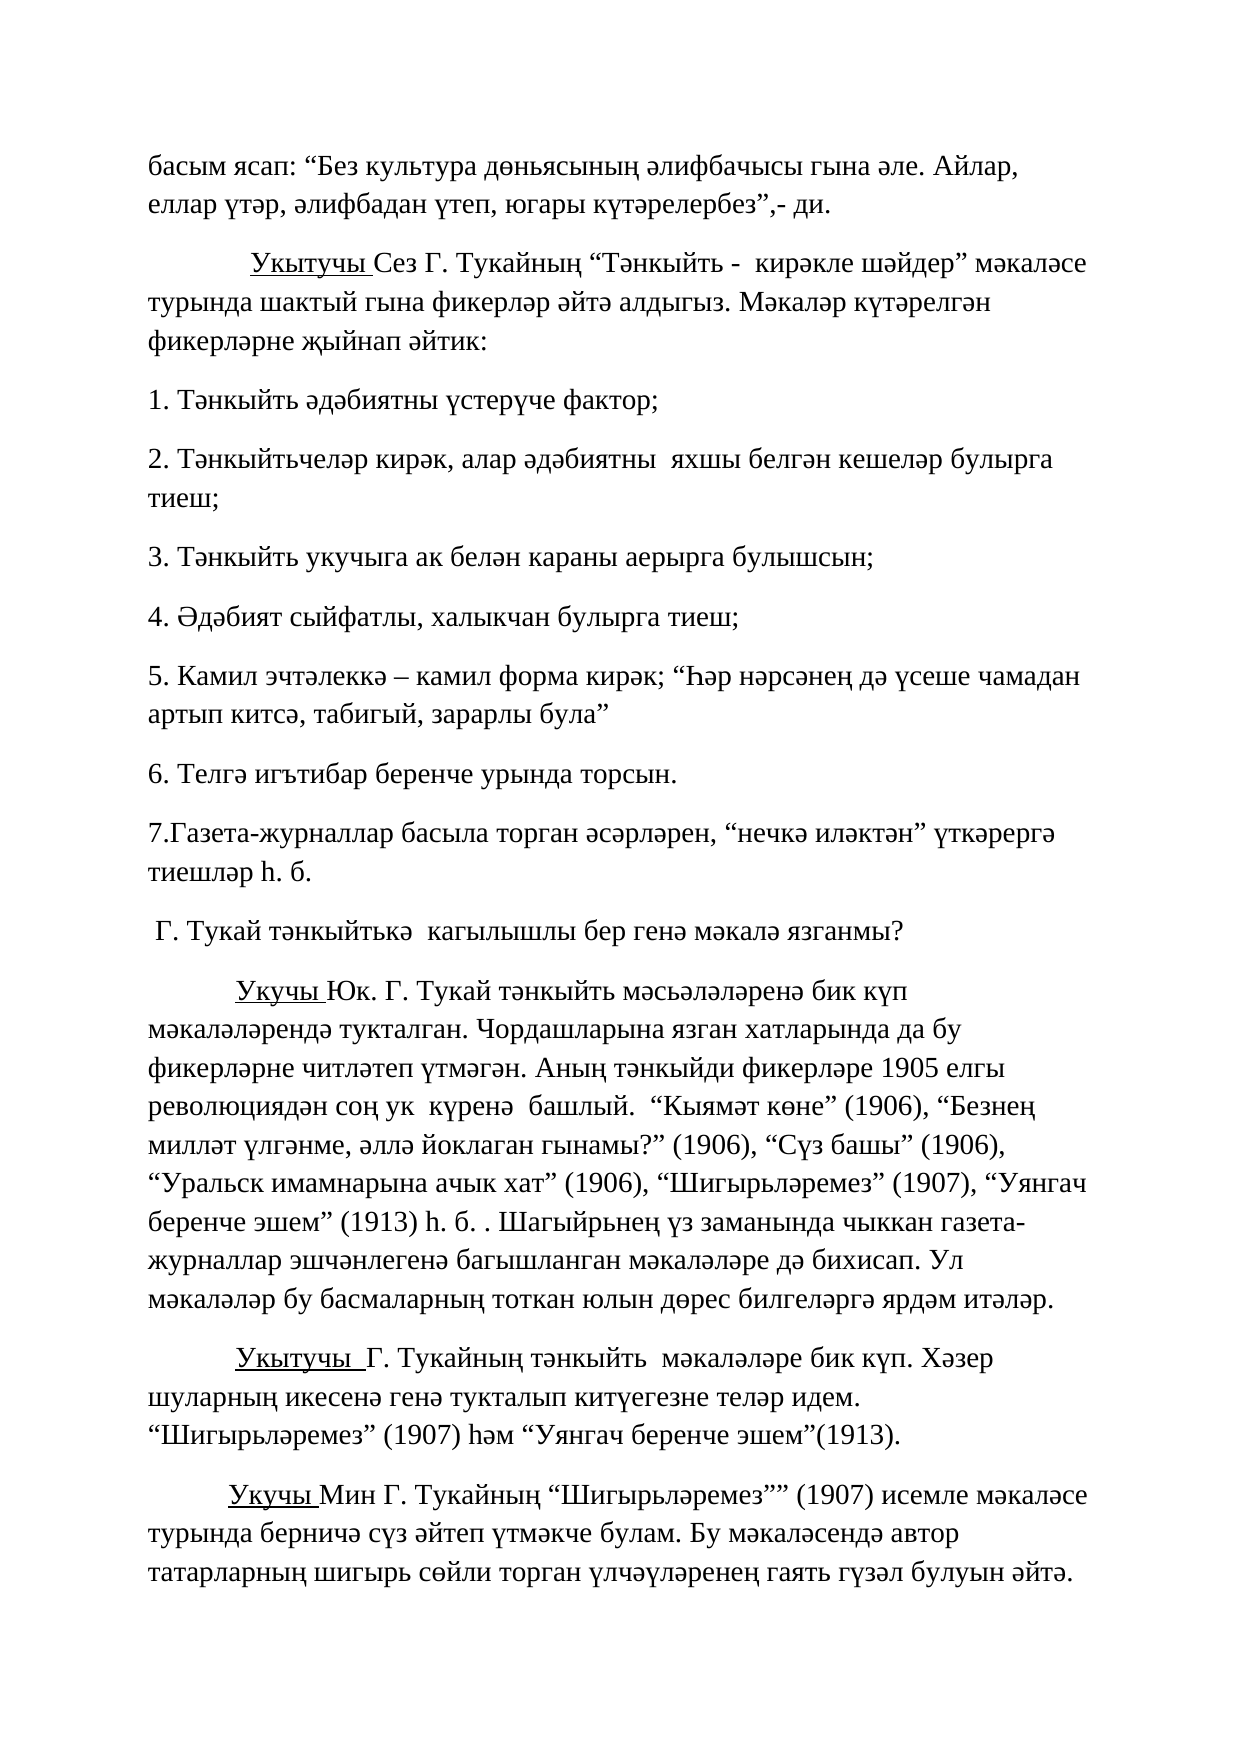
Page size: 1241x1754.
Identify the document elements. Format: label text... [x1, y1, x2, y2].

text 6. Телгә игътибар беренче урында торсын. [148, 756, 1093, 789]
text Г. Тукай тәнкыйтькә кагылышлы бер генә мәкалә язганмы? [148, 913, 1093, 947]
text Укучы Юк. Г. Тукай тәнкыйть мәсьәләләренә бик күп мәкаләләрендә тукталган. Чордашларына язган хатларында да бу фикерләрне читләтеп үтмәгән. Аның тәнкыйди фикерләре 1905 елгы революциядән соң ук күренә башлый. “Кыямәт көне” (1906), “Безнең милләт үлгәнме, әллә йоклаган гынамы?” (1906), “Сүз башы” (1906), “Уральск имамнарына ачык хат” (1906), “Шигырьләремез” (1907), “Уянгач беренче эшем” (1913) һ. б. . Шагыйрьнең үз заманында чыккан газета-журналлар эшчәнлегенә багышланган мәкаләләре дә бихисап. Ул мәкаләләр бу басмаларның тоткан юлын дөрес билгеләргә ярдәм итәләр. [148, 973, 1093, 1314]
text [148, 1477, 1093, 1587]
text 4. Әдәбият сыйфатлы, халыкчан булырга тиеш; [148, 599, 1093, 632]
text 5. Камил эчтәлеккә – камил форма кирәк; “Һәр нәрсәнең дә үсеше чамадан артып китсә, табигый, зарарлы була” [148, 658, 1093, 730]
text 1. Тәнкыйть әдәбиятны үстерүче фактор; [148, 382, 1093, 416]
text 2. Тәнкыйтьчеләр кирәк, алар әдәбиятны яхшы белгән кешеләр булырга тиеш; [148, 441, 1093, 513]
text 7.Газета-журналлар басыла торган әсәрләрен, “нечкә иләктән” үткәрергә тиешләр һ. б. [148, 815, 1093, 887]
text Укытучы Сез Г. Тукайның “Тәнкыйть - кирәкле шәйдер” мәкаләсе турында шактый гына фикерләр әйтә алдыгыз. Мәкаләр күтәрелгән фикерләрне җыйнап әйтик: [148, 246, 1093, 356]
text 3. Тәнкыйть укучыга ак белән караны аерырга булышсын; [148, 539, 1093, 573]
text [148, 148, 1093, 220]
text Укытучы Г. Тукайның тәнкыйть мәкаләләре бик күп. Хәзер шуларның икесенә генә тукталып китүегезне теләр идем. “Шигырьләремез” (1907) һәм “Уянгач беренче эшем”(1913). [148, 1340, 1093, 1451]
